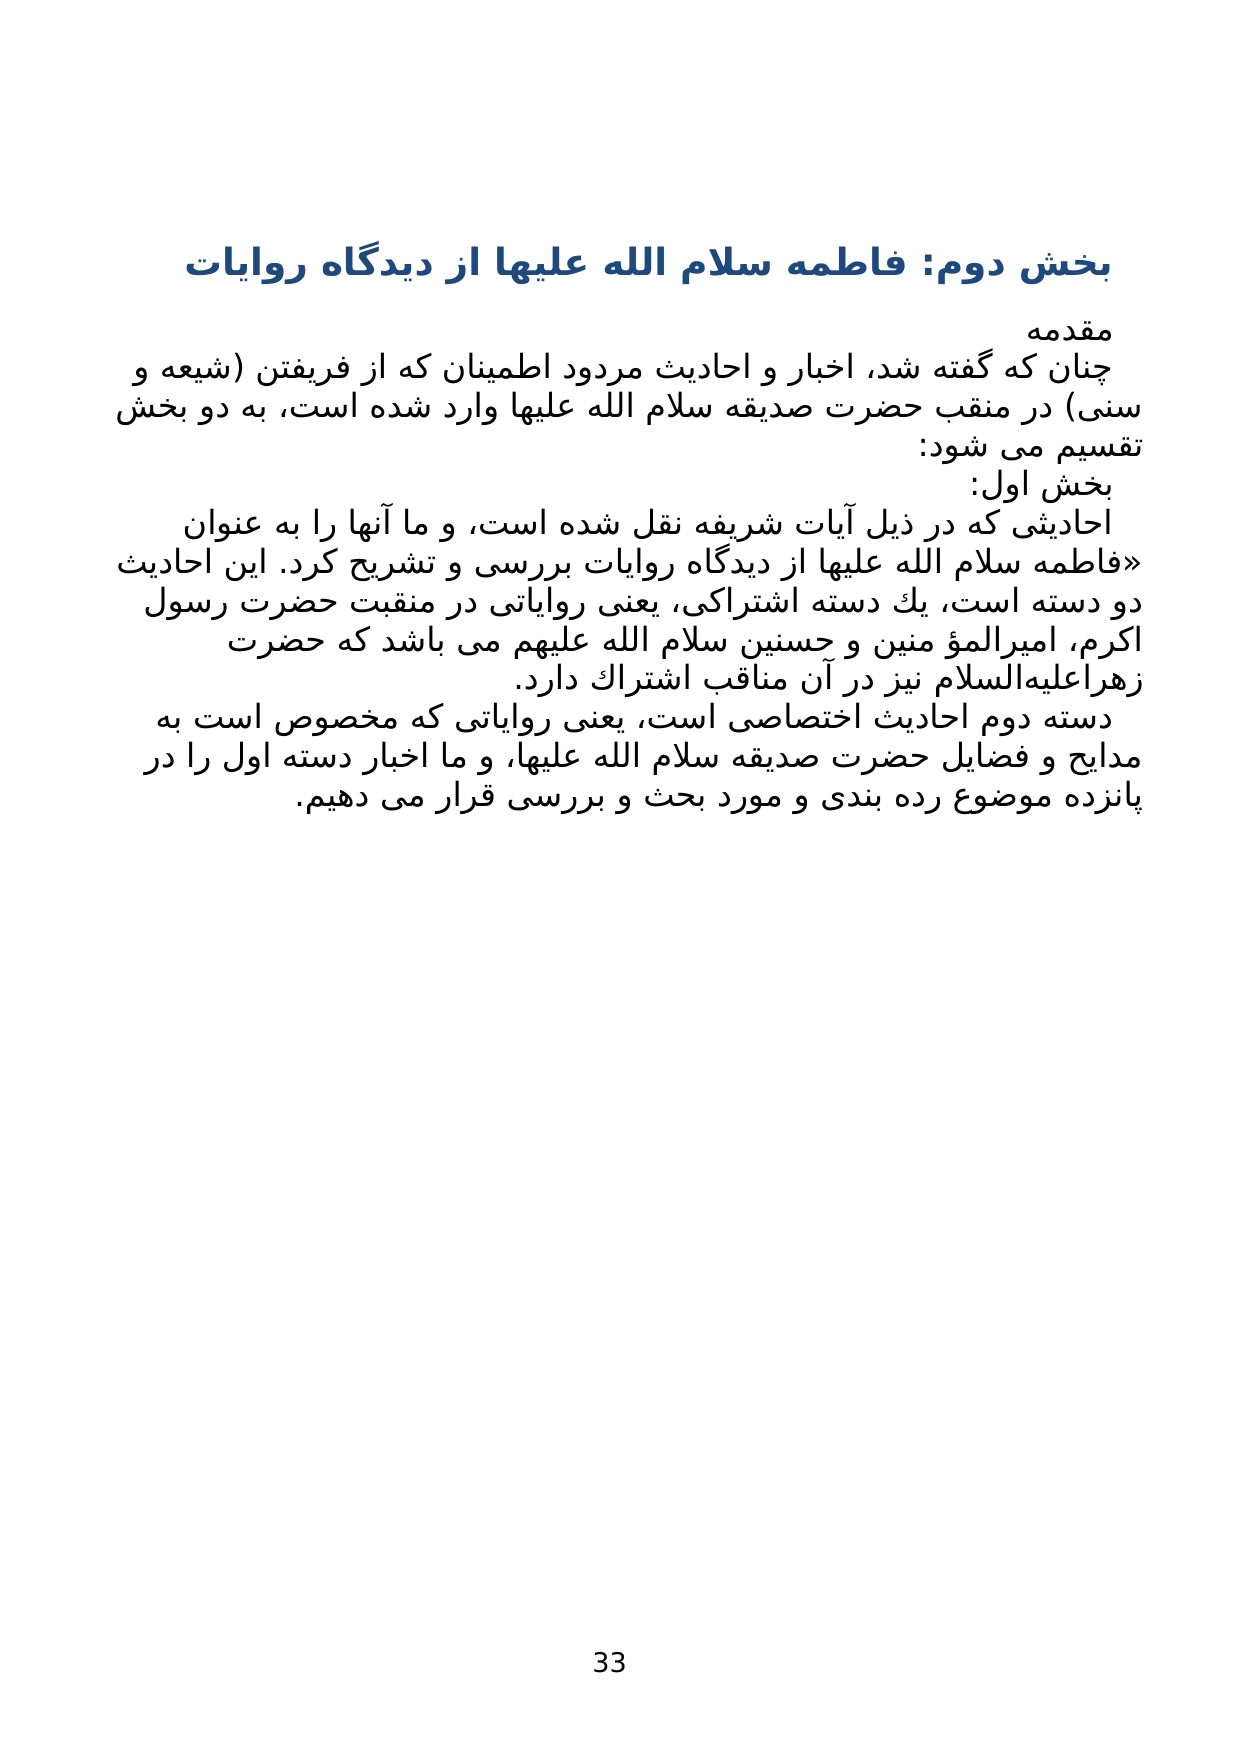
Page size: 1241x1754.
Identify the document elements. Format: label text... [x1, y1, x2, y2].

subtitle بخش دوم: فاطمه سلام الله عليها از ديدگاه روايات [75, 241, 1144, 284]
text دسته دوم احاديث اختصاصی است، يعنی رواياتی كه مخصوص است به مدايح و فضايل حضرت صديقه سلام الله عليها، و ما اخبار دسته اول را در پانزده موضوع رده بندی و مورد بحث و بررسی قرار می دهيم. [75, 698, 1144, 814]
text احاديثی كه در ذيل آيات شريفه نقل شده است، و ما آنها را به عنوان «فاطمه سلام الله عليها از ديدگاه روايات بررسی و تشريح كرد. اين احاديث دو دسته است، يك دسته اشتراكی، يعنی رواياتی در منقبت حضرت رسول اكرم، اميرالمؤ منين و حسنين سلام الله عليهم می باشد كه حضرت زهراعليه‌السلام نيز در آن مناقب اشتراك دارد. [75, 503, 1144, 698]
text مقدمه [75, 309, 1144, 348]
text چنان كه گفته شد، اخبار و احاديث مردود اطمينان كه از فريفتن (شيعه و سنی) در منقب حضرت صديقه سلام الله عليها وارد شده است، به دو بخش تقسيم می شود: [75, 348, 1144, 464]
text بخش اول: [75, 464, 1144, 503]
